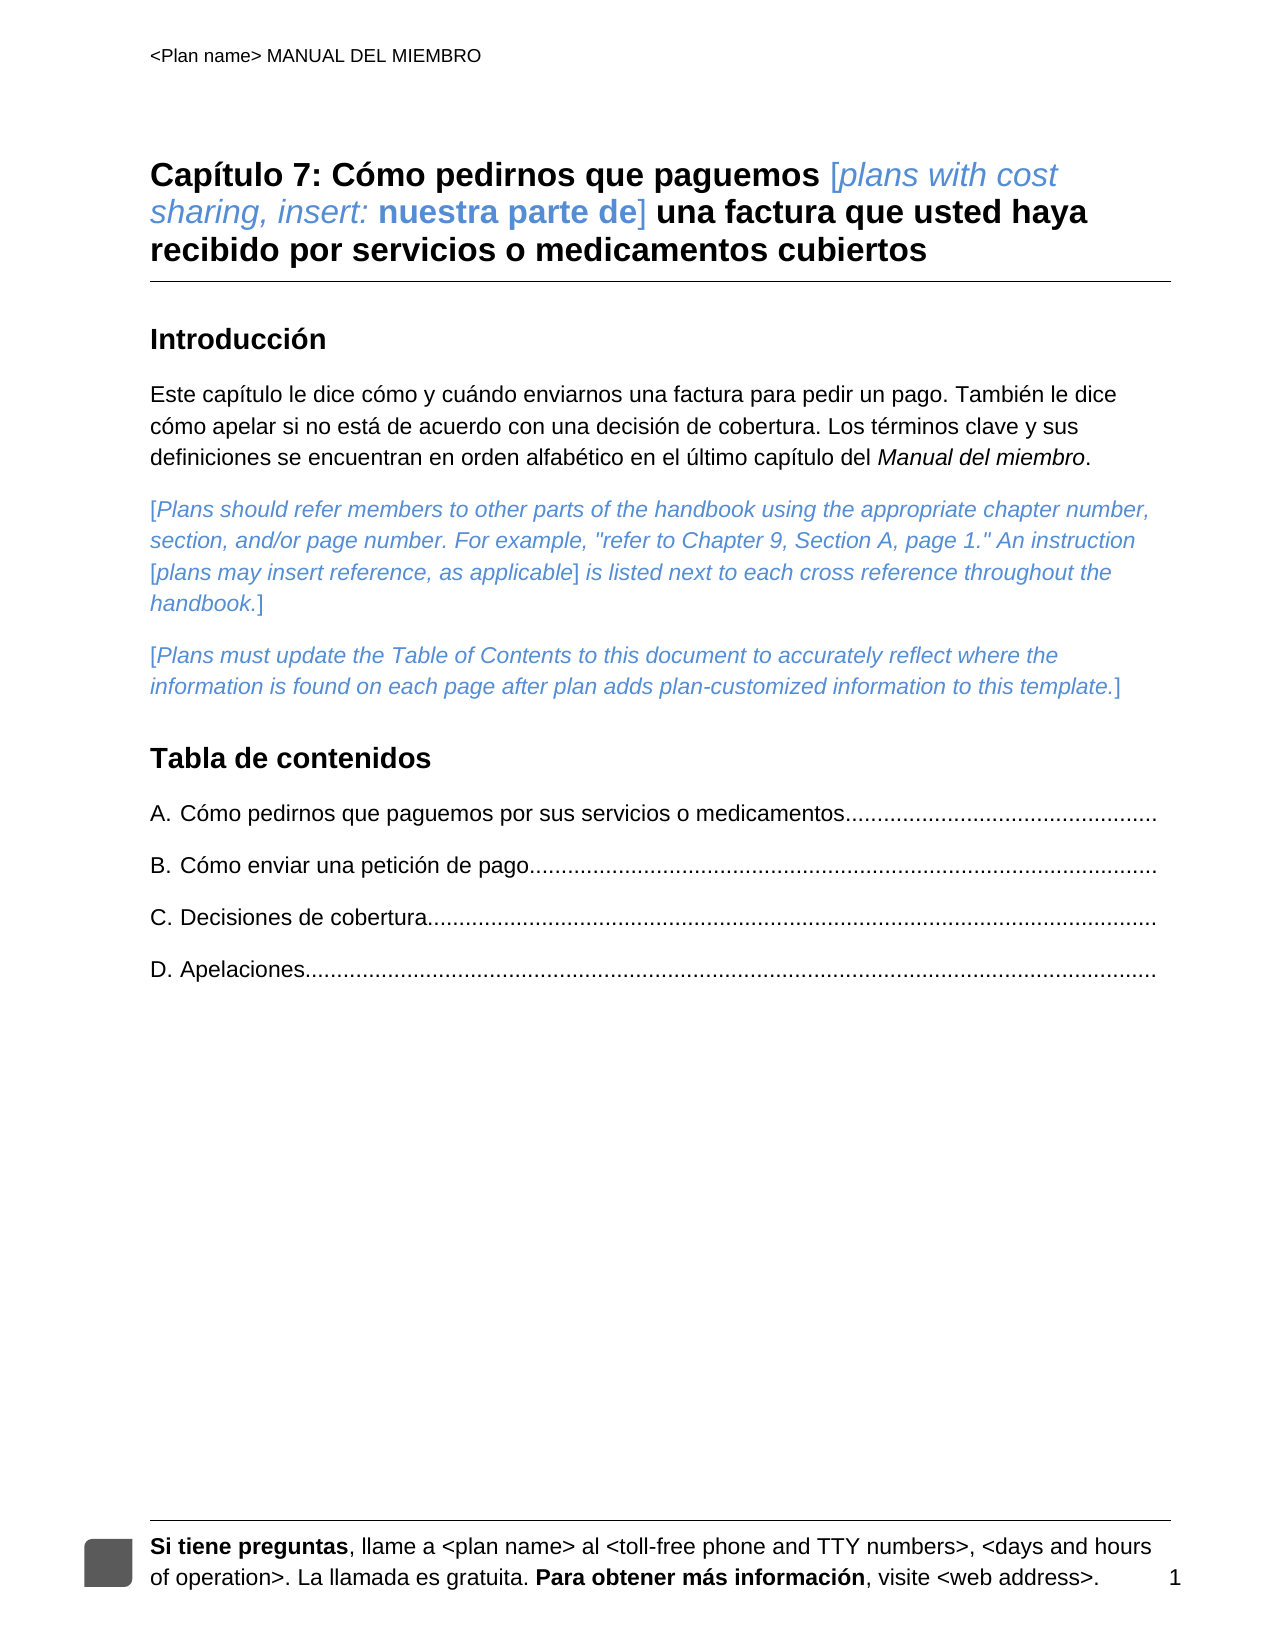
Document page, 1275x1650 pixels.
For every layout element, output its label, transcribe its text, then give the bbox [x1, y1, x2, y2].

text D. Apelaciones 6 [150, 953, 1096, 984]
text B. Cómo enviar una petición de pago 4 [150, 849, 1096, 880]
text [Plans must update the Table of Contents to this document to accurately reflect where the information is found on each page after plan adds plan-customized information to this template.] [150, 638, 1171, 701]
text Introducción [150, 319, 1171, 357]
text A. Cómo pedirnos que paguemos por sus servicios o medicamentos 2 [150, 797, 1096, 828]
text Este capítulo le dice cómo y cuándo enviarnos una factura para pedir un pago. También le dice cómo apelar si no está de acuerdo con una decisión de cobertura. Los términos clave y sus definiciones se encuentran en orden alfabético en el último capítulo del Manual del miembro. [150, 378, 1171, 472]
text C. Decisiones de cobertura 5 [150, 901, 1096, 932]
text Tabla de contenidos [150, 738, 1096, 776]
subtitle Capítulo 7: Cómo pedirnos que paguemos [plans with cost sharing, insert: nuestra parte de] una factura que usted haya recibido por servicios o medicamentos cubiertos [150, 156, 1171, 281]
text [Plans should refer members to other parts of the handbook using the appropriate chapter number, section, and/or page number. For example, "refer to Chapter 9, Section A, page 1." An instruction [plans may insert reference, as applicable] is listed next to each cross reference throughout the handbook.] [150, 492, 1171, 617]
